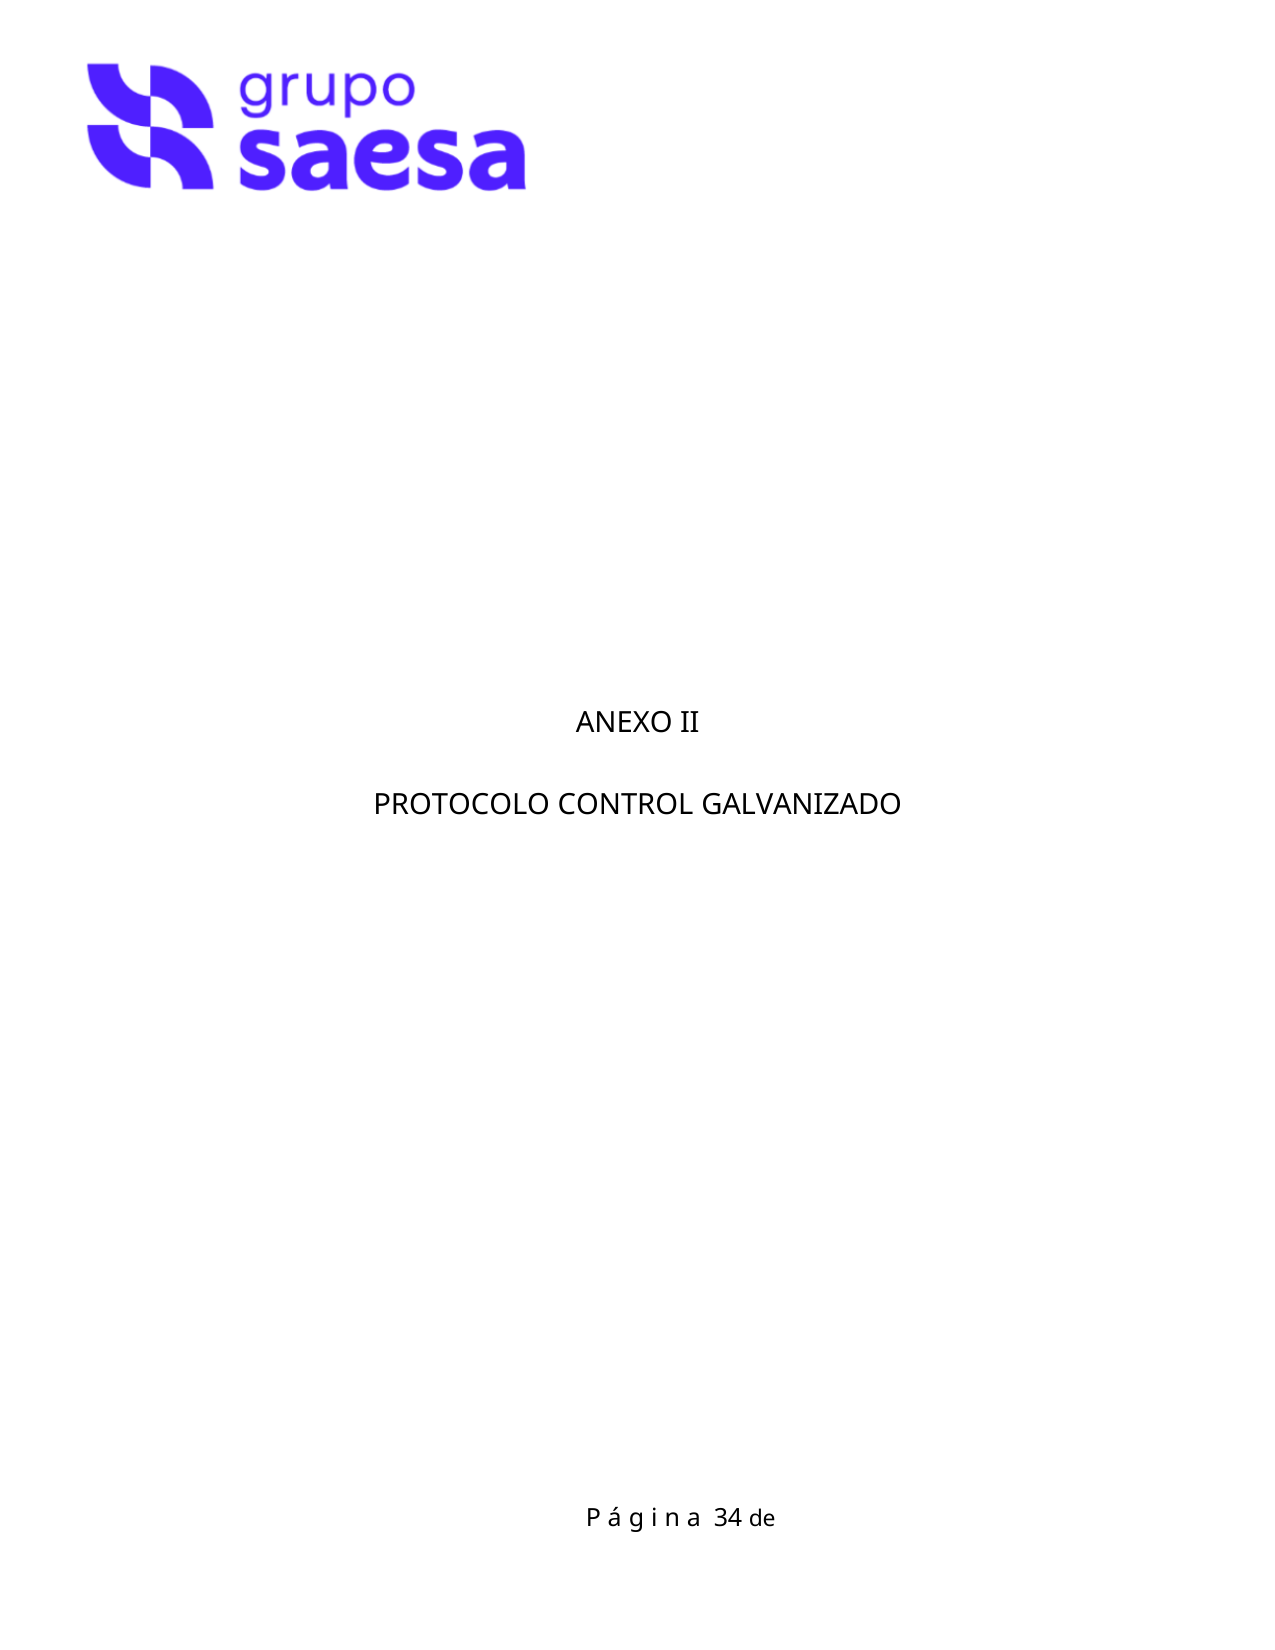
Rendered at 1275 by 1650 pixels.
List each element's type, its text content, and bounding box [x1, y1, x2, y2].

subtitle ANEXO II [87, 701, 1188, 741]
picture [75, 54, 532, 195]
text PROTOCOLO CONTROL GALVANIZADO [87, 783, 1188, 823]
